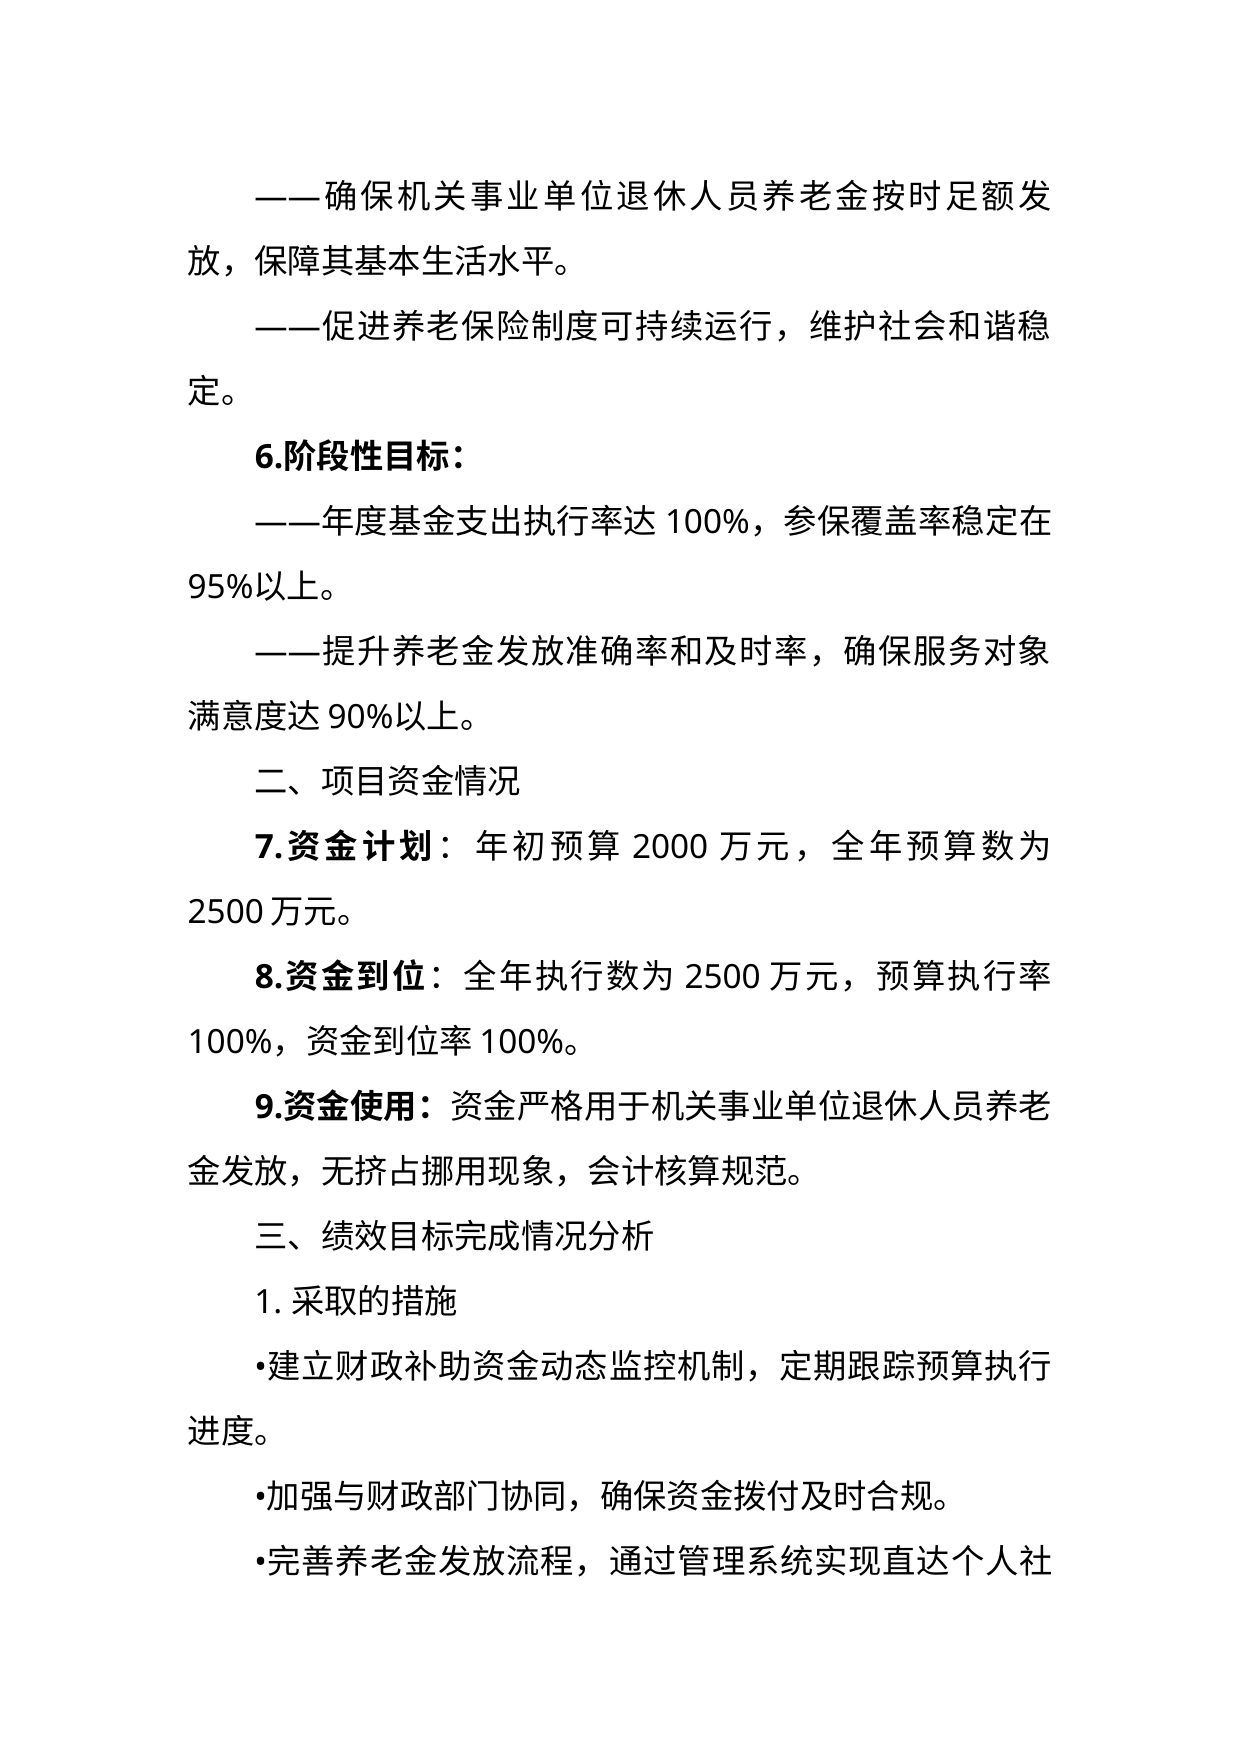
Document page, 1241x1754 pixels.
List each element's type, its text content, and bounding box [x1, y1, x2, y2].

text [187, 1527, 1053, 1592]
list ——促进养老保险制度可持续运行，维护社会和谐稳定。 [187, 292, 1053, 422]
text 1. 采取的措施 [187, 1267, 1053, 1332]
text ——提升养老金发放准确率和及时率，确保服务对象满意度达90%以上。 [187, 617, 1053, 747]
text 9.资金使用：资金严格用于机关事业单位退休人员养老金发放，无挤占挪用现象，会计核算规范。 [187, 1072, 1053, 1202]
text 三、绩效目标完成情况分析 [187, 1202, 1053, 1267]
text 8.资金到位：全年执行数为2500万元，预算执行率100%，资金到位率100%。 [187, 942, 1053, 1072]
text 6.阶段性目标： [187, 422, 1053, 487]
list ——确保机关事业单位退休人员养老金按时足额发放，保障其基本生活水平。 [187, 162, 1053, 292]
text •加强与财政部门协同，确保资金拨付及时合规。 [187, 1462, 1053, 1527]
text 7.资金计划：年初预算2000万元，全年预算数为2500万元。 [187, 812, 1053, 942]
text ——年度基金支出执行率达100%，参保覆盖率稳定在95%以上。 [187, 487, 1053, 617]
text 二、项目资金情况 [187, 747, 1053, 812]
text •建立财政补助资金动态监控机制，定期跟踪预算执行进度。 [187, 1332, 1053, 1462]
